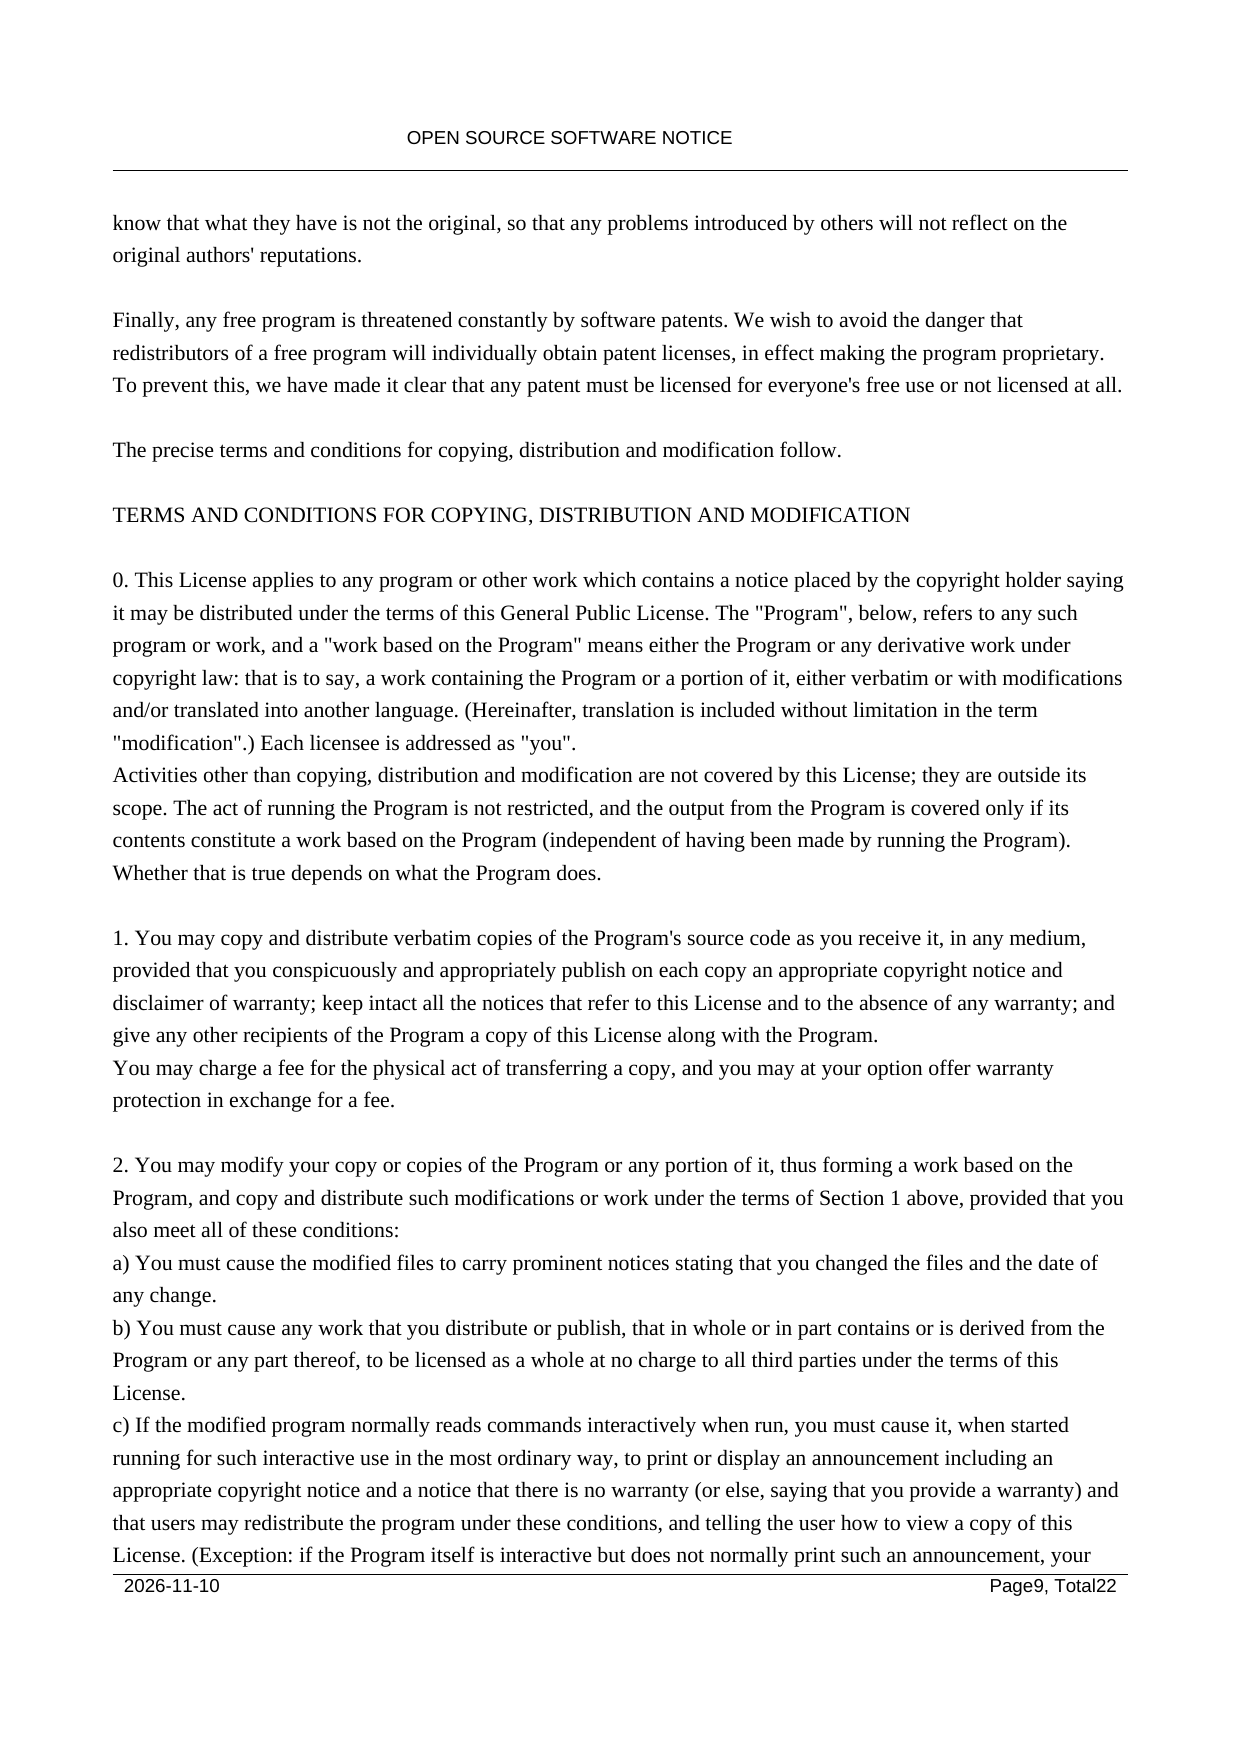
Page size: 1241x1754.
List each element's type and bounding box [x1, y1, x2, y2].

text [112, 206, 1128, 1571]
